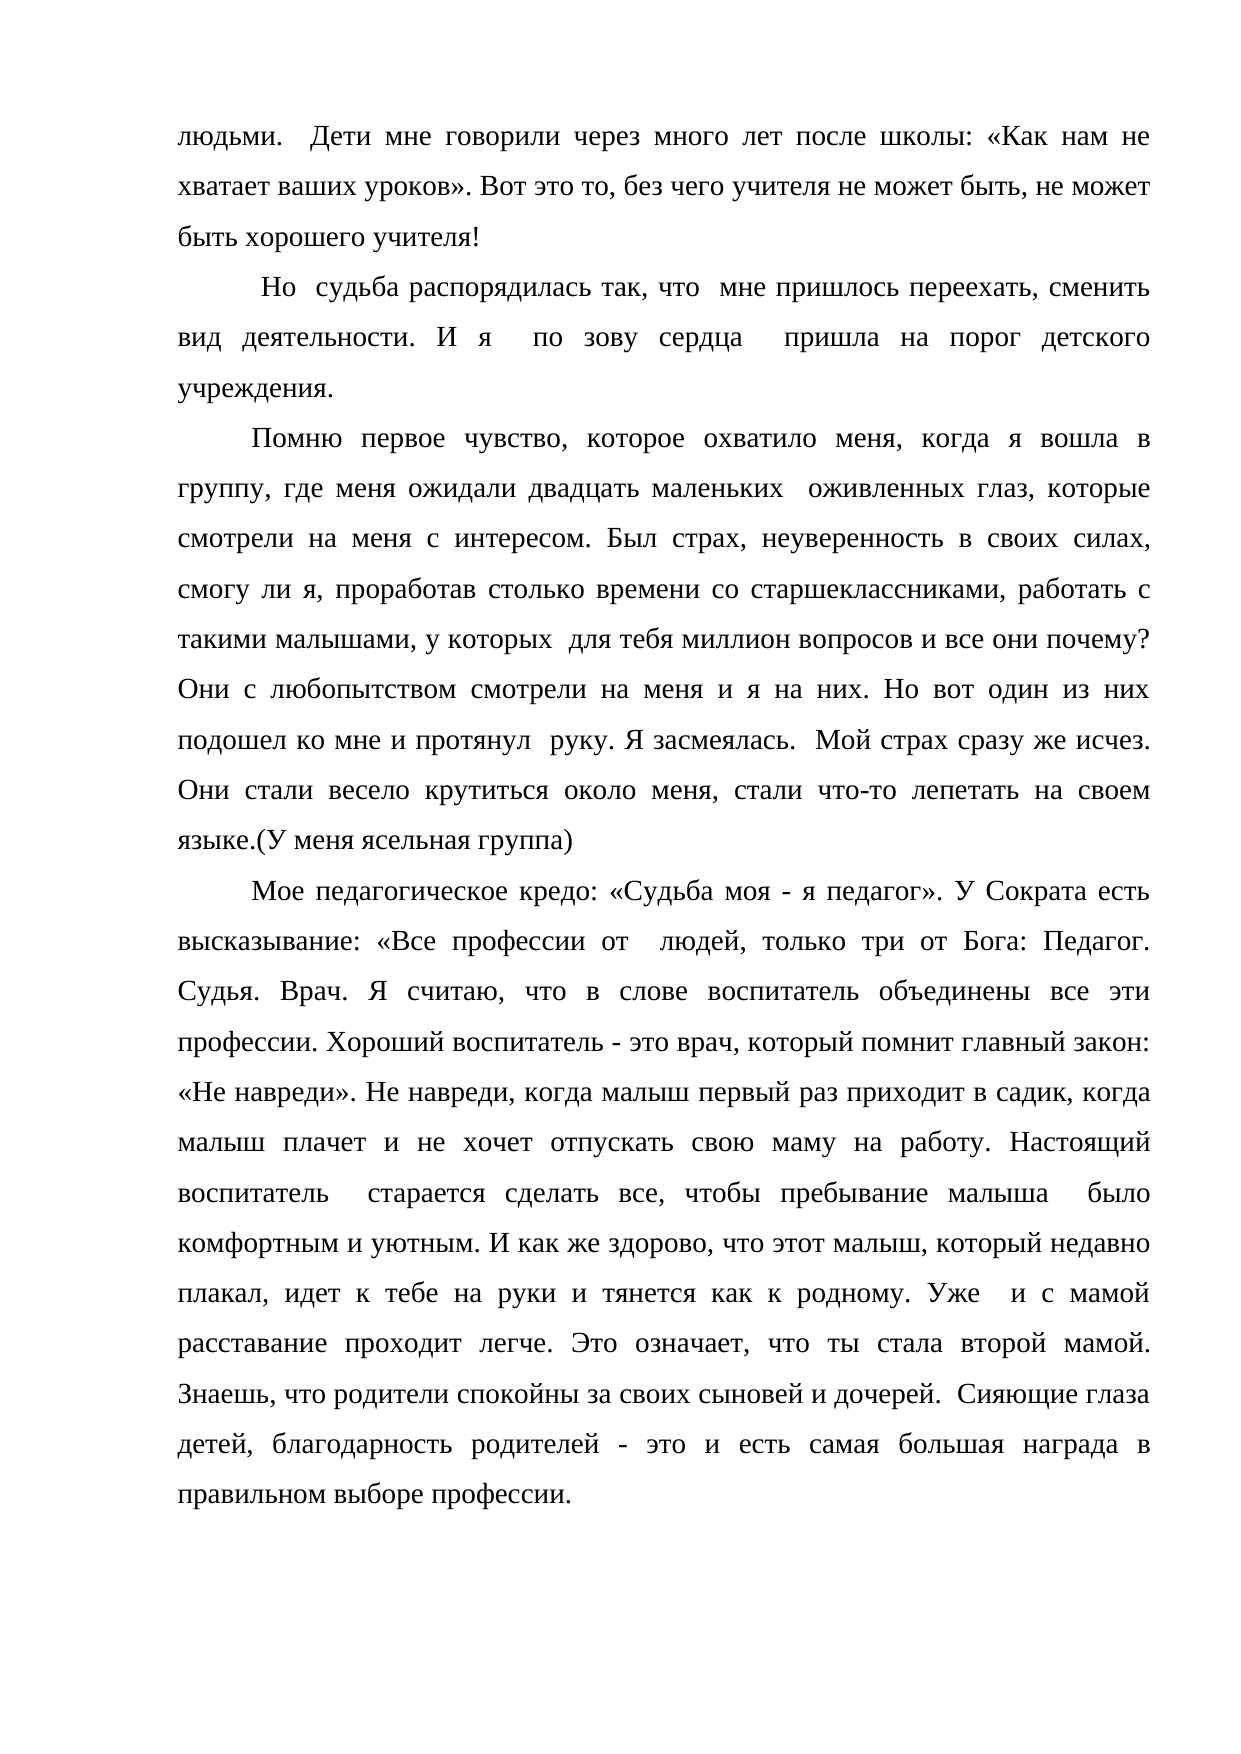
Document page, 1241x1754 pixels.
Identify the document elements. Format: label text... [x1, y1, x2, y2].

text Мое педагогическое кредо: «Судьба моя - я педагог». У Сократа есть высказывание: «Все профессии от людей, только три от Бога: Педагог. Судья. Врач. Я считаю, что в слове воспитатель объединены все эти профессии. Хороший воспитатель - это врач, который помнит главный закон: «Не навреди». Не навреди, когда малыш первый раз приходит в садик, когда малыш плачет и не хочет отпускать свою маму на работу. Настоящий воспитатель старается сделать все, чтобы пребывание малыша было комфортным и уютным. И как же здорово, что этот малыш, который недавно плакал, идет к тебе на руки и тянется как к родному. Уже и с мамой расставание проходит легче. Это означает, что ты стала второй мамой. Знаешь, что родители спокойны за своих сыновей и дочерей. Сияющие глаза детей, благодарность родителей - это и есть самая большая награда в правильном выборе профессии. [177, 873, 1152, 1510]
text Помню первое чувство, которое охватило меня, когда я вошла в группу, где меня ожидали двадцать маленьких оживленных глаз, которые смотрели на меня с интересом. Был страх, неуверенность в своих силах, смогу ли я, проработав столько времени со старшеклассниками, работать с такими малышами, у которых для тебя миллион вопросов и все они почему? Они с любопытством смотрели на меня и я на них. Но вот один из них подошел ко мне и протянул руку. Я засмеялась. Мой страх сразу же исчез. Они стали весело крутиться около меня, стали что-то лепетать на своем языке.(У меня ясельная группа) [177, 420, 1152, 856]
text Но судьба распорядилась так, что мне пришлось переехать, сменить вид деятельности. И я по зову сердца пришла на порог детского учреждения. [177, 269, 1152, 403]
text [177, 118, 1152, 252]
